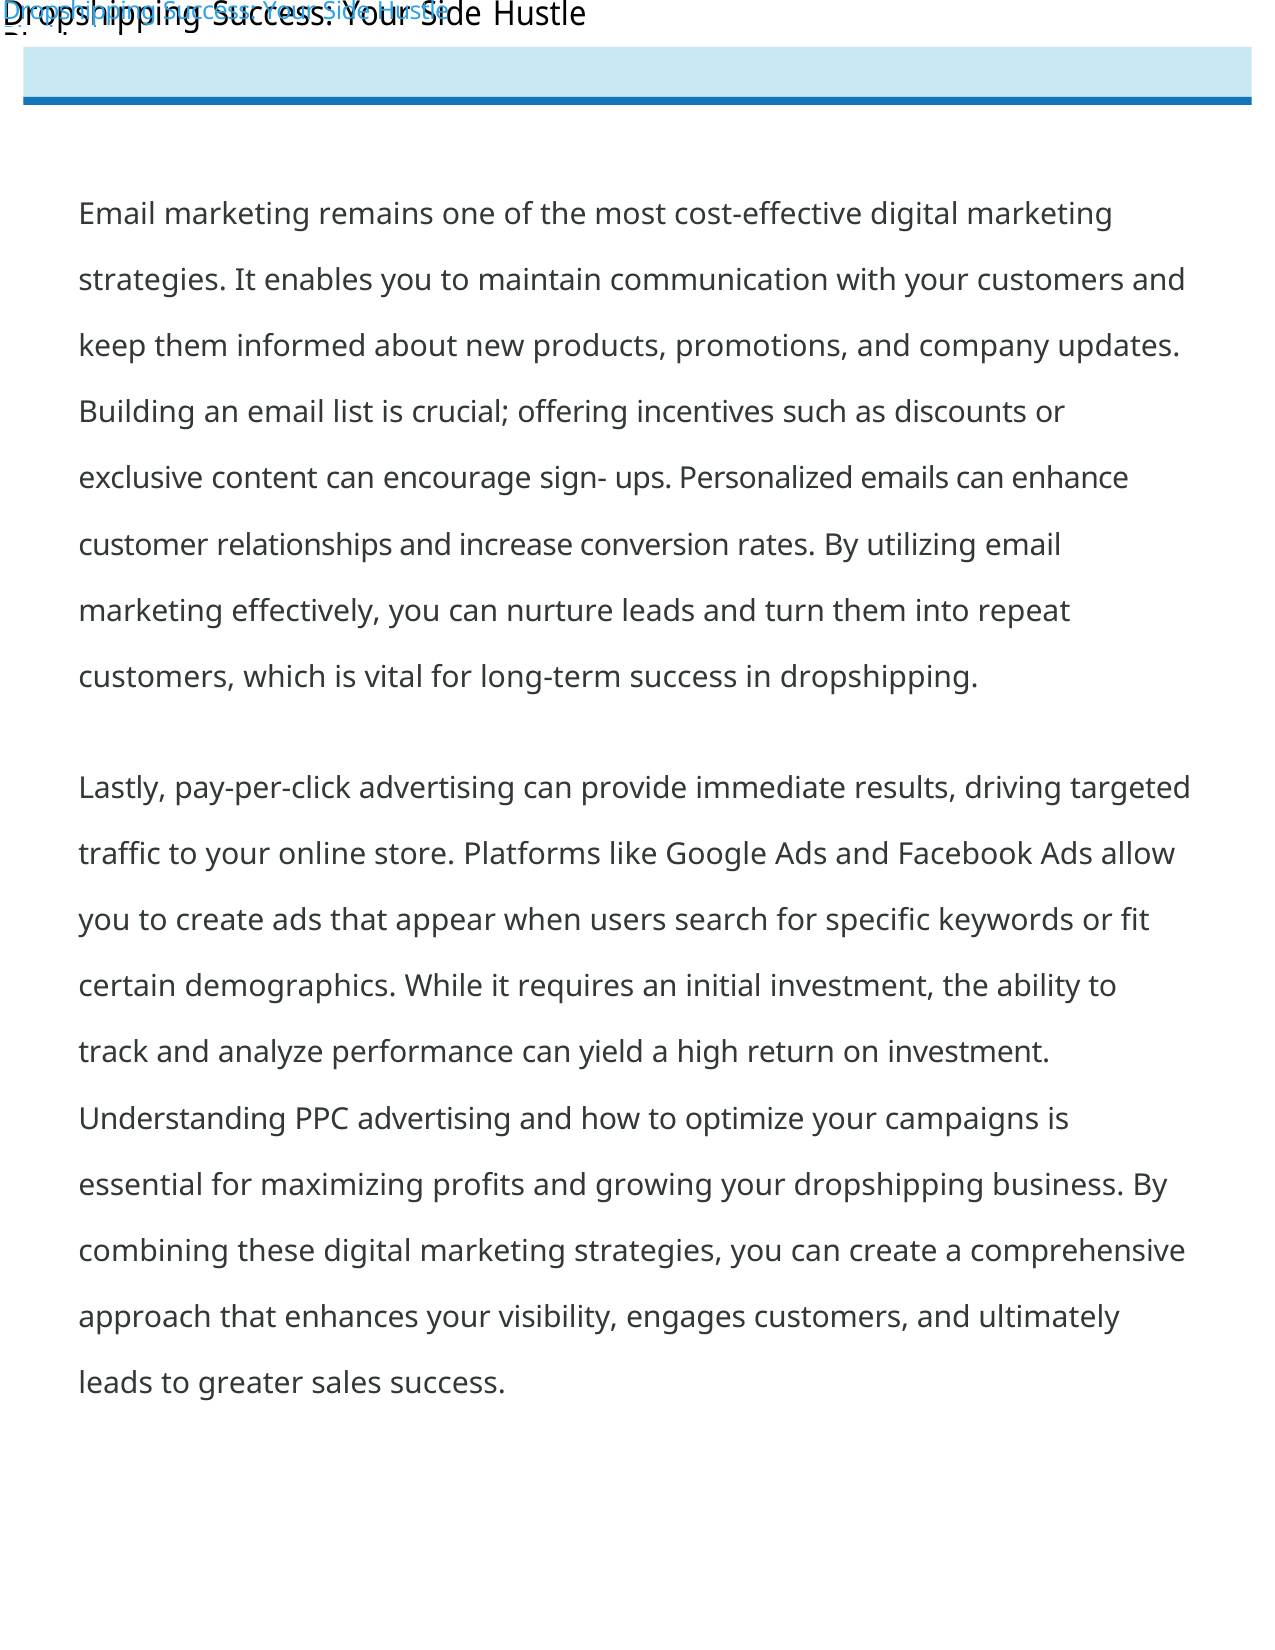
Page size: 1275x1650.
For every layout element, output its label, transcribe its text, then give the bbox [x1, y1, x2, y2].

text Lastly, pay-per-click advertising can provide immediate results, driving targeted traffic to your online store. Platforms like Google Ads and Facebook Ads allow you to create ads that appear when users search for specific keywords or fit certain demographics. While it requires an initial investment, the ability to track and analyze performance can yield a high return on investment. Understanding PPC advertising and how to optimize your campaigns is essential for maximizing profits and growing your dropshipping business. By combining these digital marketing strategies, you can create a comprehensive approach that enhances your visibility, engages customers, and ultimately leads to greater sales success. [78, 766, 1194, 1402]
text Email marketing remains one of the most cost-effective digital marketing strategies. It enables you to maintain communication with your customers and keep them informed about new products, promotions, and company updates. Building an email list is crucial; offering incentives such as discounts or exclusive content can encourage sign- ups. Personalized emails can enhance customer relationships and increase conversion rates. By utilizing email marketing effectively, you can nurture leads and turn them into repeat customers, which is vital for long-term success in dropshipping. [78, 192, 1198, 696]
